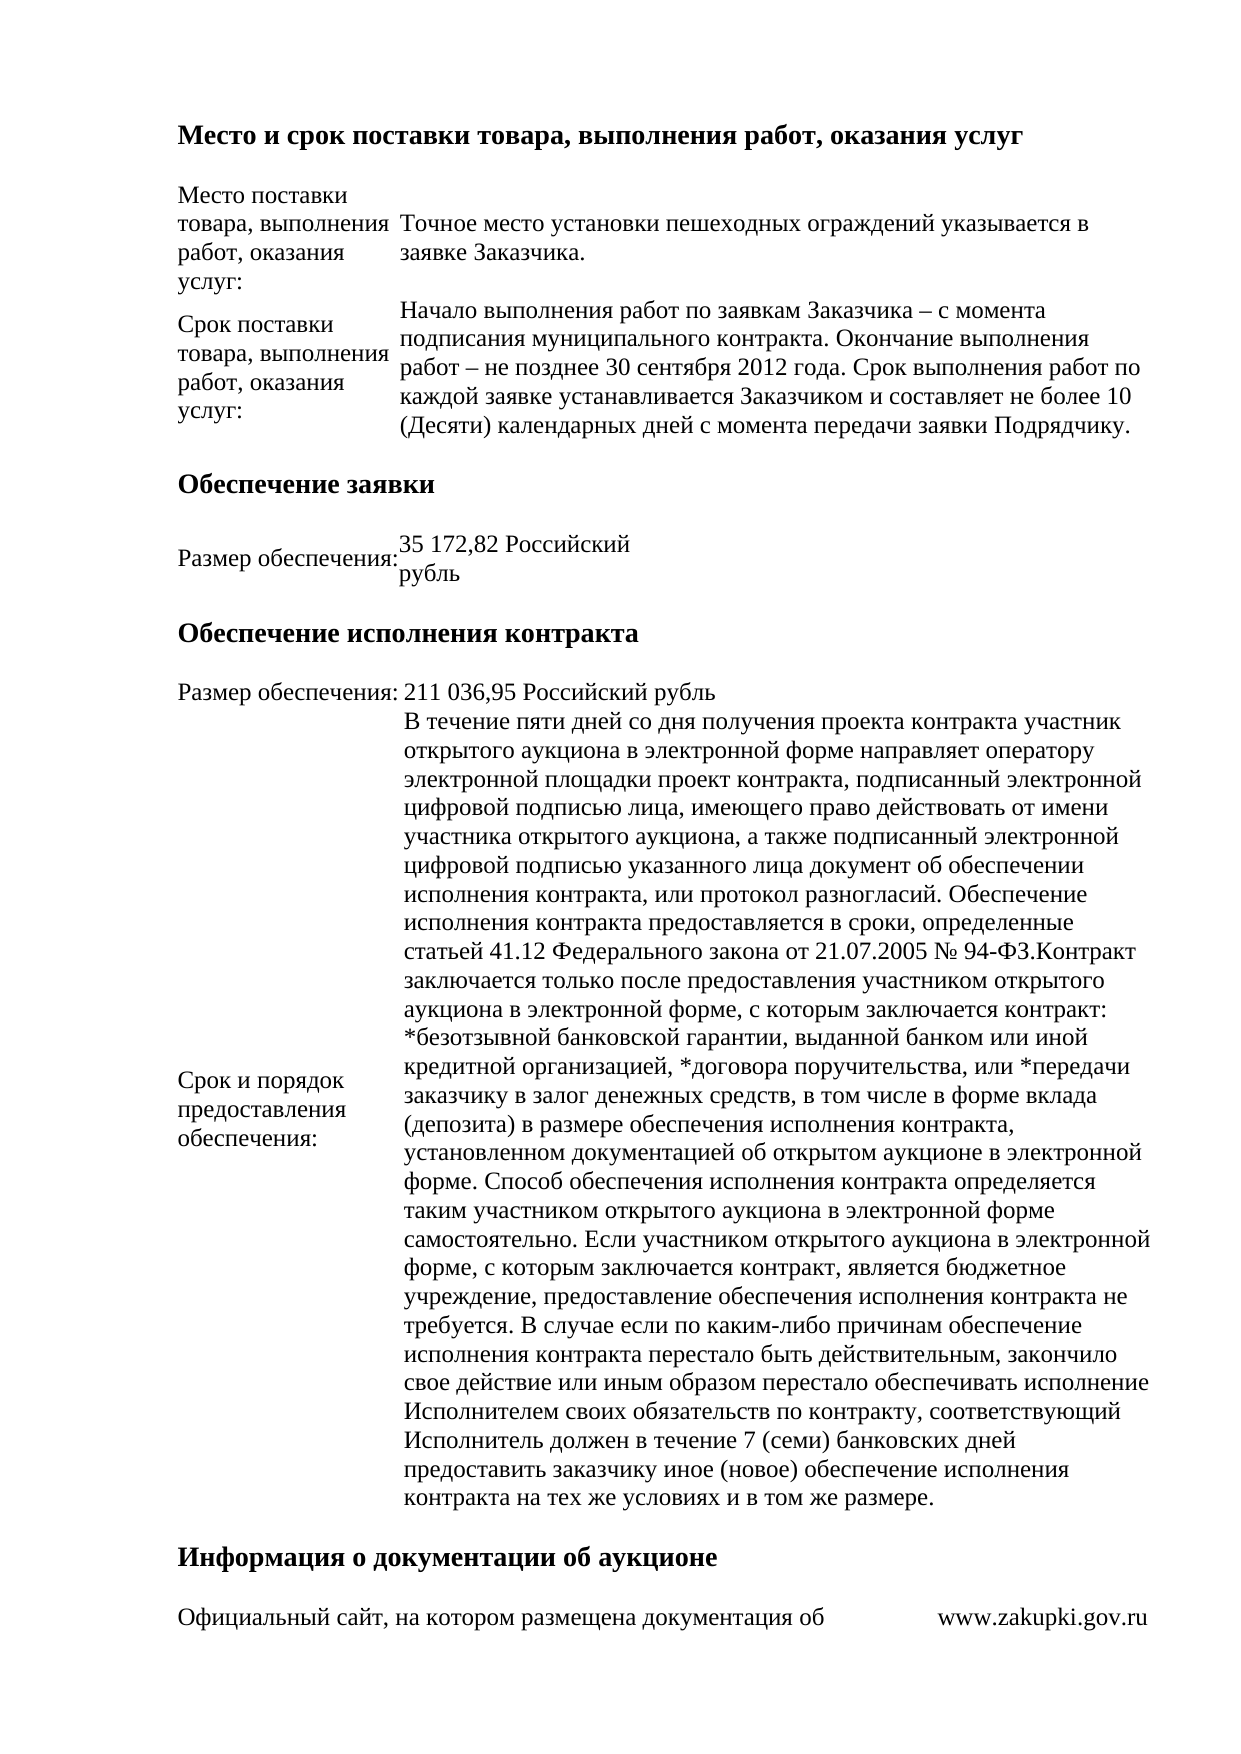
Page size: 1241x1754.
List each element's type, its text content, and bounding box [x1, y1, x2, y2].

table_header www.zakupki.gov.ru [937, 1602, 1148, 1631]
table_cell Срок поставки товара, выполнения работ, оказания услуг: [177, 295, 399, 438]
table_header 211 036,95 Российский рубль [404, 678, 1152, 706]
table_header Точное место установки пешеходных ограждений указывается в заявке Заказчика. [400, 180, 1152, 295]
text Обеспечение заявки [177, 468, 1152, 500]
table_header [177, 1602, 937, 1631]
table_cell В течение пяти дней со дня получения проекта контракта участник открытого аукциона в электронной форме направляет оператору электронной площадки проект контракта, подписанный электронной цифровой подписью лица, имеющего право действовать от имени участника открытого аукциона, а также подписанный электронной цифровой подписью указанного лица документ об обеспечении исполнения контракта, или протокол разногласий. Обеспечение исполнения контракта предоставляется в сроки, определенные статьей 41.12 Федерального закона от 21.07.2005 № 94-ФЗ.Контракт заключается только после предоставления участником открытого аукциона в электронной форме, с которым заключается контракт: *безотзывной банковской гарантии, выданной банком или иной кредитной организацией, *договора поручительства, или *передачи заказчику в залог денежных средств, в том числе в форме вклада (депозита) в размере обеспечения исполнения контракта, установленном документацией об открытом аукционе в электронной форме. Способ обеспечения исполнения контракта определяется таким участником открытого аукциона в электронной форме самостоятельно. Если участником открытого аукциона в электронной форме, с которым заключается контракт, является бюджетное учреждение, предоставление обеспечения исполнения контракта не требуется. В случае если по каким-либо причинам обеспечение исполнения контракта перестало быть действительным, закончило свое действие или иным образом перестало обеспечивать исполнение Исполнителем своих обязательств по контракту, соответствующий Исполнитель должен в течение 7 (семи) банковских дней предоставить заказчику иное (новое) обеспечение исполнения контракта на тех же условиях и в том же размере. [404, 706, 1152, 1511]
text Место и срок поставки товара, выполнения работ, оказания услуг [177, 118, 1152, 151]
table_header Размер обеспечения: [177, 678, 403, 706]
table_header Место поставки товара, выполнения работ, оказания услуг: [177, 180, 399, 295]
text Информация о документации об аукционе [177, 1540, 1152, 1573]
table_cell Начало выполнения работ по заявкам Заказчика – с момента подписания муниципального контракта. Окончание выполнения работ – не позднее 30 сентября 2012 года. Срок выполнения работ по каждой заявке устанавливается Заказчиком и составляет не более 10 (Десяти) календарных дней с момента передачи заявки Подрядчику. [400, 295, 1152, 438]
table_header Размер обеспечения: [177, 529, 398, 587]
text Обеспечение исполнения контракта [177, 616, 1152, 648]
table_cell Срок и порядок предоставления обеспечения: [177, 706, 403, 1511]
table_header 35 172,82 Российский рубль [399, 529, 698, 587]
